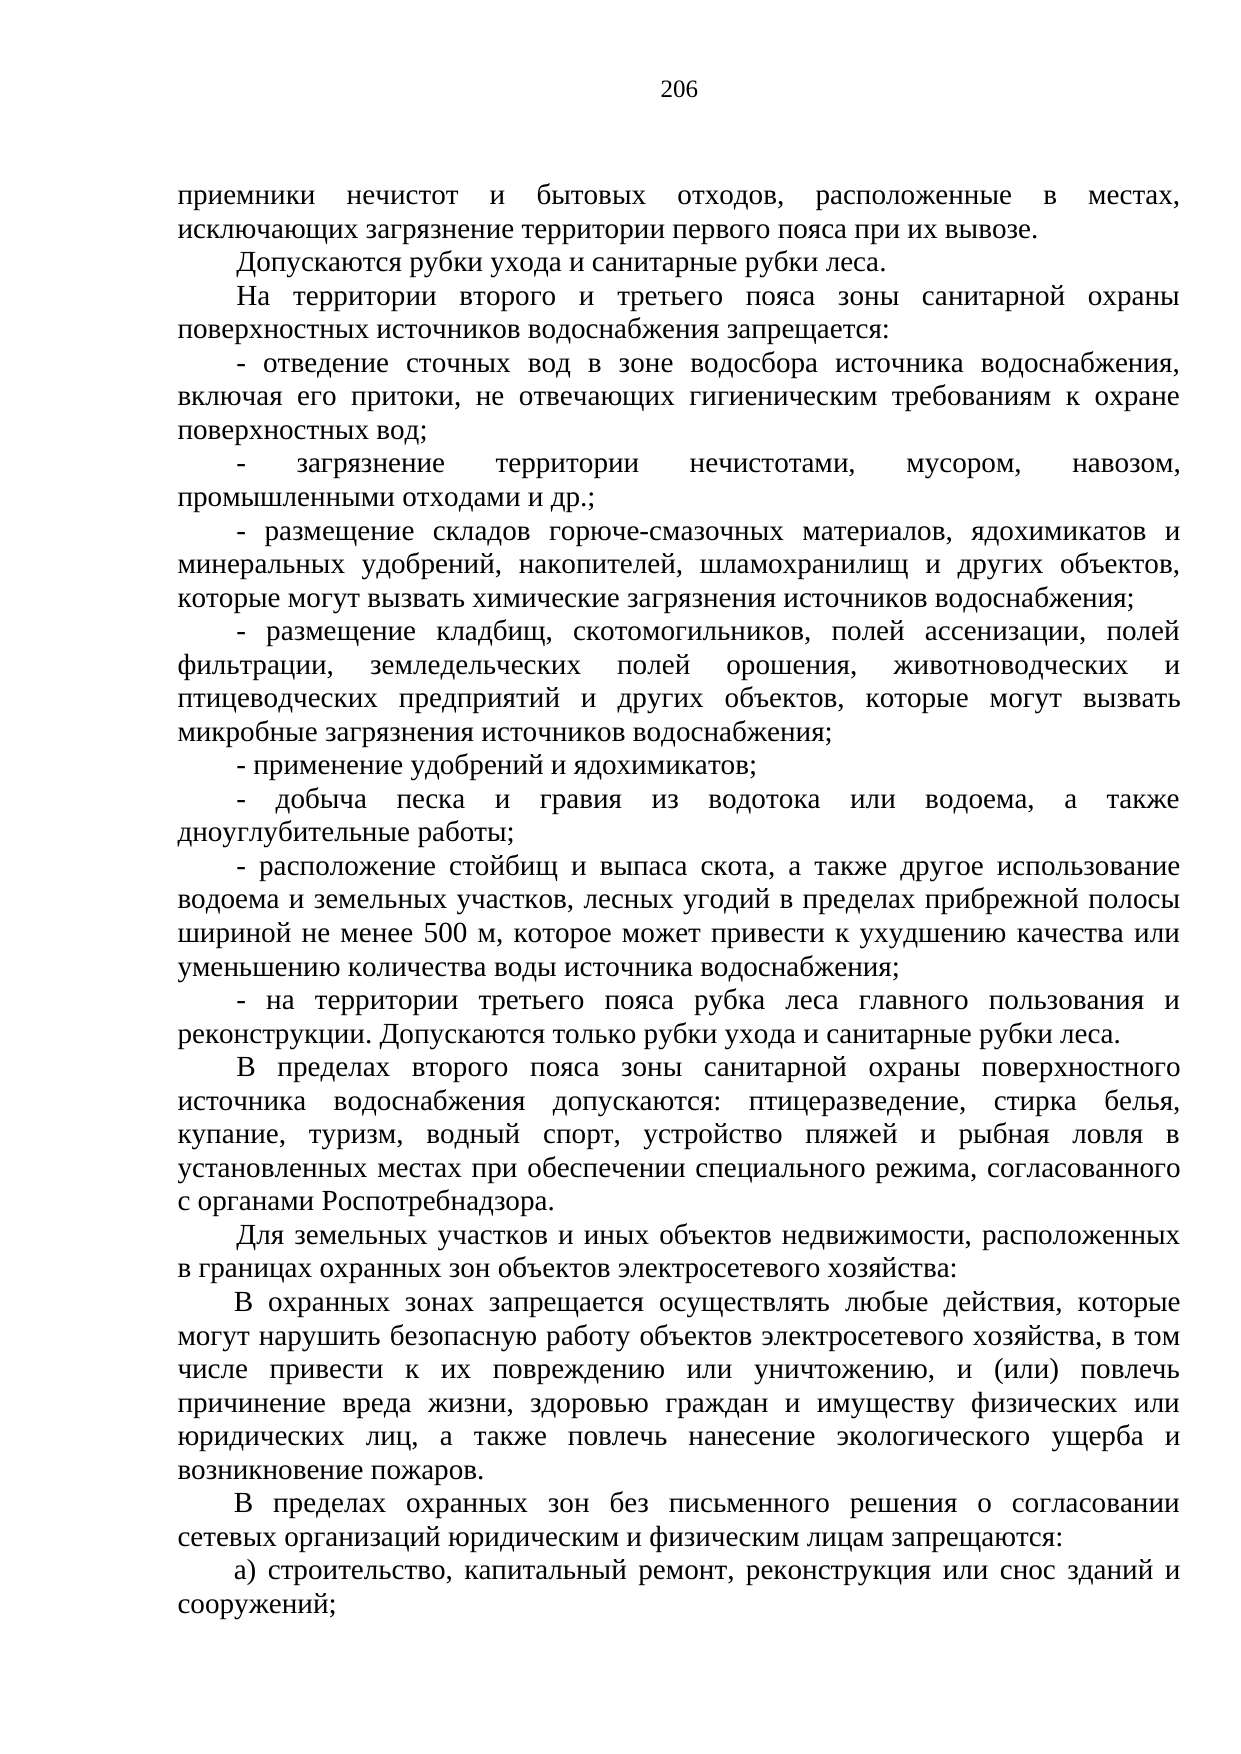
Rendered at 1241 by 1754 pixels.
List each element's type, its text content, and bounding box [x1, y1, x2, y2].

text В охранных зонах запрещается осуществлять любые действия, которые могут нарушить безопасную работу объектов электросетевого хозяйства, в том числе привести к их повреждению или уничтожению, и (или) повлечь причинение вреда жизни, здоровью граждан и имуществу физических или юридических лиц, а также повлечь нанесение экологического ущерба и возникновение пожаров. [177, 1284, 1181, 1485]
text - размещение кладбищ, скотомогильников, полей ассенизации, полей фильтрации, земледельческих полей орошения, животноводческих и птицеводческих предприятий и других объектов, которые могут вызвать микробные загрязнения источников водоснабжения; [177, 613, 1181, 747]
text В пределах второго пояса зоны санитарной охраны поверхностного источника водоснабжения допускаются: птицеразведение, стирка белья, купание, туризм, водный спорт, устройство пляжей и рыбная ловля в установленных местах при обеспечении специального режима, согласованного с органами Роспотребнадзора. [177, 1049, 1181, 1217]
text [177, 177, 1181, 244]
text а) строительство, капитальный ремонт, реконструкция или снос зданий и сооружений; [177, 1552, 1181, 1619]
text - размещение складов горюче-смазочных материалов, ядохимикатов и минеральных удобрений, накопителей, шламохранилищ и других объектов, которые могут вызвать химические загрязнения источников водоснабжения; [177, 513, 1181, 613]
text - расположение стойбищ и выпаса скота, а также другое использование водоема и земельных участков, лесных угодий в пределах прибрежной полосы шириной не менее , которое может привести к ухудшению качества или уменьшению количества воды источника водоснабжения; [177, 848, 1181, 982]
text - на территории третьего пояса рубка леса главного пользования и реконструкции. Допускаются только рубки ухода и санитарные рубки леса. [177, 982, 1181, 1049]
text - применение удобрений и ядохимикатов; [177, 747, 1181, 781]
text - загрязнение территории нечистотами, мусором, навозом, промышленными отходами и др.; [177, 446, 1181, 513]
text - отведение сточных вод в зоне водосбора источника водоснабжения, включая его притоки, не отвечающих гигиеническим требованиям к охране поверхностных вод; [177, 345, 1181, 446]
text В пределах охранных зон без письменного решения о согласовании сетевых организаций юридическим и физическим лицам запрещаются: [177, 1485, 1181, 1552]
text На территории второго и третьего пояса зоны санитарной охраны поверхностных источников водоснабжения запрещается: [177, 278, 1181, 345]
text - добыча песка и гравия из водотока или водоема, а также дноуглубительные работы; [177, 781, 1181, 848]
text Допускаются рубки ухода и санитарные рубки леса. [177, 244, 1181, 278]
text Для земельных участков и иных объектов недвижимости, расположенных в границах охранных зон объектов электросетевого хозяйства: [177, 1217, 1181, 1284]
